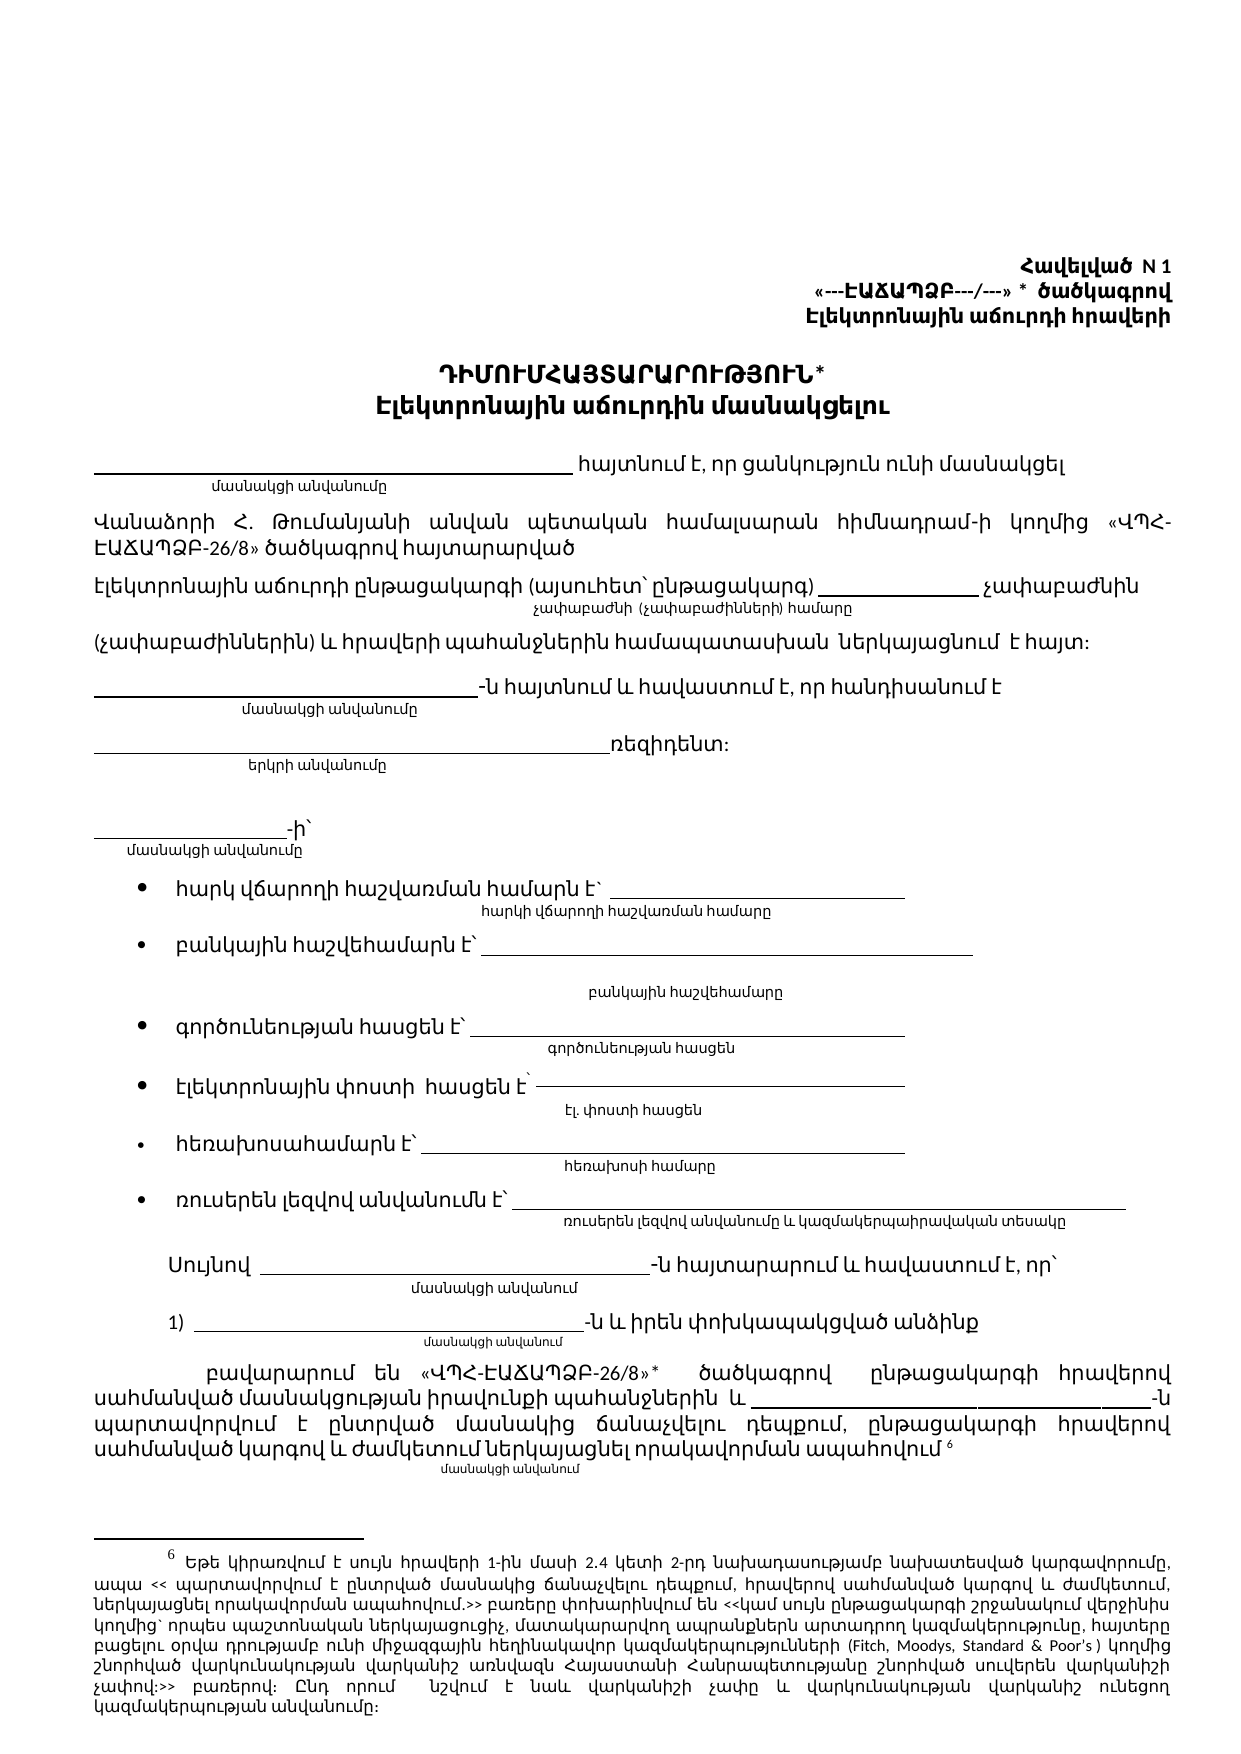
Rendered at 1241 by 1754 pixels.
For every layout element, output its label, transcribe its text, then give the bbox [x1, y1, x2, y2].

text մասնակցի անվանումը [94, 841, 1171, 872]
text չափաբաժնի (չափաբաժինների) համարը [94, 599, 1171, 629]
text գործունեության հասցեն [94, 1040, 1171, 1070]
text Էլեկտրոնային աճուրդի հրավերի [94, 304, 1171, 329]
text -ն հայտնում և հավաստում է, որ հանդիսանում է [94, 670, 1171, 701]
text հայտնում է, որ ցանկություն ունի մասնակցել [94, 451, 1171, 477]
text բանկային հաշվեհամարը [94, 983, 1171, 1014]
list բանկային հաշվեհամարն է՝ [138, 933, 1171, 983]
list ռուսերեն լեզվով անվանումն է՝ [138, 1187, 1171, 1213]
text էլեկտրոնային աճուրդի ընթացակարգի (այսուհետ՝ ընթացակարգ) չափաբաժնին [94, 573, 1171, 599]
text Վանաձորի Հ. Թումանյանի անվան պետական համալսարան հիմնադրամ-ի կողմից «ՎՊՀ-ԷԱՃԱՊՁԲ-26/8» ծածկագրով հայտարարված [94, 507, 1171, 561]
list հեռախոսահամարն է՝ [138, 1131, 1171, 1157]
text Սույնով -ն հայտարարում և հավաստում է, որ՝ [94, 1248, 1171, 1279]
text էլ. փոստի հասցեն [94, 1101, 1171, 1131]
text երկրի անվանումը [94, 756, 1171, 787]
text մասնակցի անվանումը [94, 701, 1171, 731]
text մասնակցի անվանումը [94, 477, 1171, 507]
list գործունեության հասցեն է՝ [138, 1014, 1171, 1040]
text (չափաբաժիններին) և հրավերի պահանջներին համապատասխան ներկայացնում է հայտ: [94, 629, 1171, 655]
text մասնակցի անվանում [94, 1279, 1171, 1309]
text «---ԷԱՃԱՊՁԲ---/---» * ծածկագրով [94, 278, 1171, 304]
text 1) -ն և իրեն փոխկապակցված անձինք [94, 1309, 1171, 1335]
text հեռախոսի համարը [462, 1157, 1171, 1187]
text բավարարում են «ՎՊՀ-ԷԱՃԱՊՁԲ-26/8»* ծածկագրով ընթացակարգի հրավերով սահմանված մասնակցության իրավունքի պահանջներին և -ն պարտավորվում է ընտրված մասնակից ճանաչվելու դեպքում, ընթացակարգի հրավերով սահմանված կարգով և ժամկետում ներկայացնել որակավորման ապահովում [94, 1360, 1171, 1462]
text մասնակցի անվանում [94, 1335, 1171, 1360]
list հարկ վճարողի հաշվառման համարն է` [138, 872, 1171, 902]
text ռուսերեն լեզվով անվանումը և կազմակերպաիրավական տեսակը [94, 1213, 1171, 1243]
text հարկի վճարողի հաշվառման համարը [94, 902, 1171, 933]
list էլեկտրոնային փոստի հասցեն է՝ [138, 1070, 1171, 1101]
subtitle Էլեկտրոնային աճուրդին մասնակցելու [94, 390, 1171, 421]
text ռեզիդենտ: [94, 731, 1171, 756]
text ԴԻՄՈՒՄՀԱՅՏԱՐԱՐՈՒԹՅՈՒՆ* [94, 360, 1171, 390]
text Հավելված N 1 [94, 253, 1171, 278]
text մասնակցի անվանում [94, 1462, 1171, 1487]
text -ի՝ [94, 816, 1171, 841]
